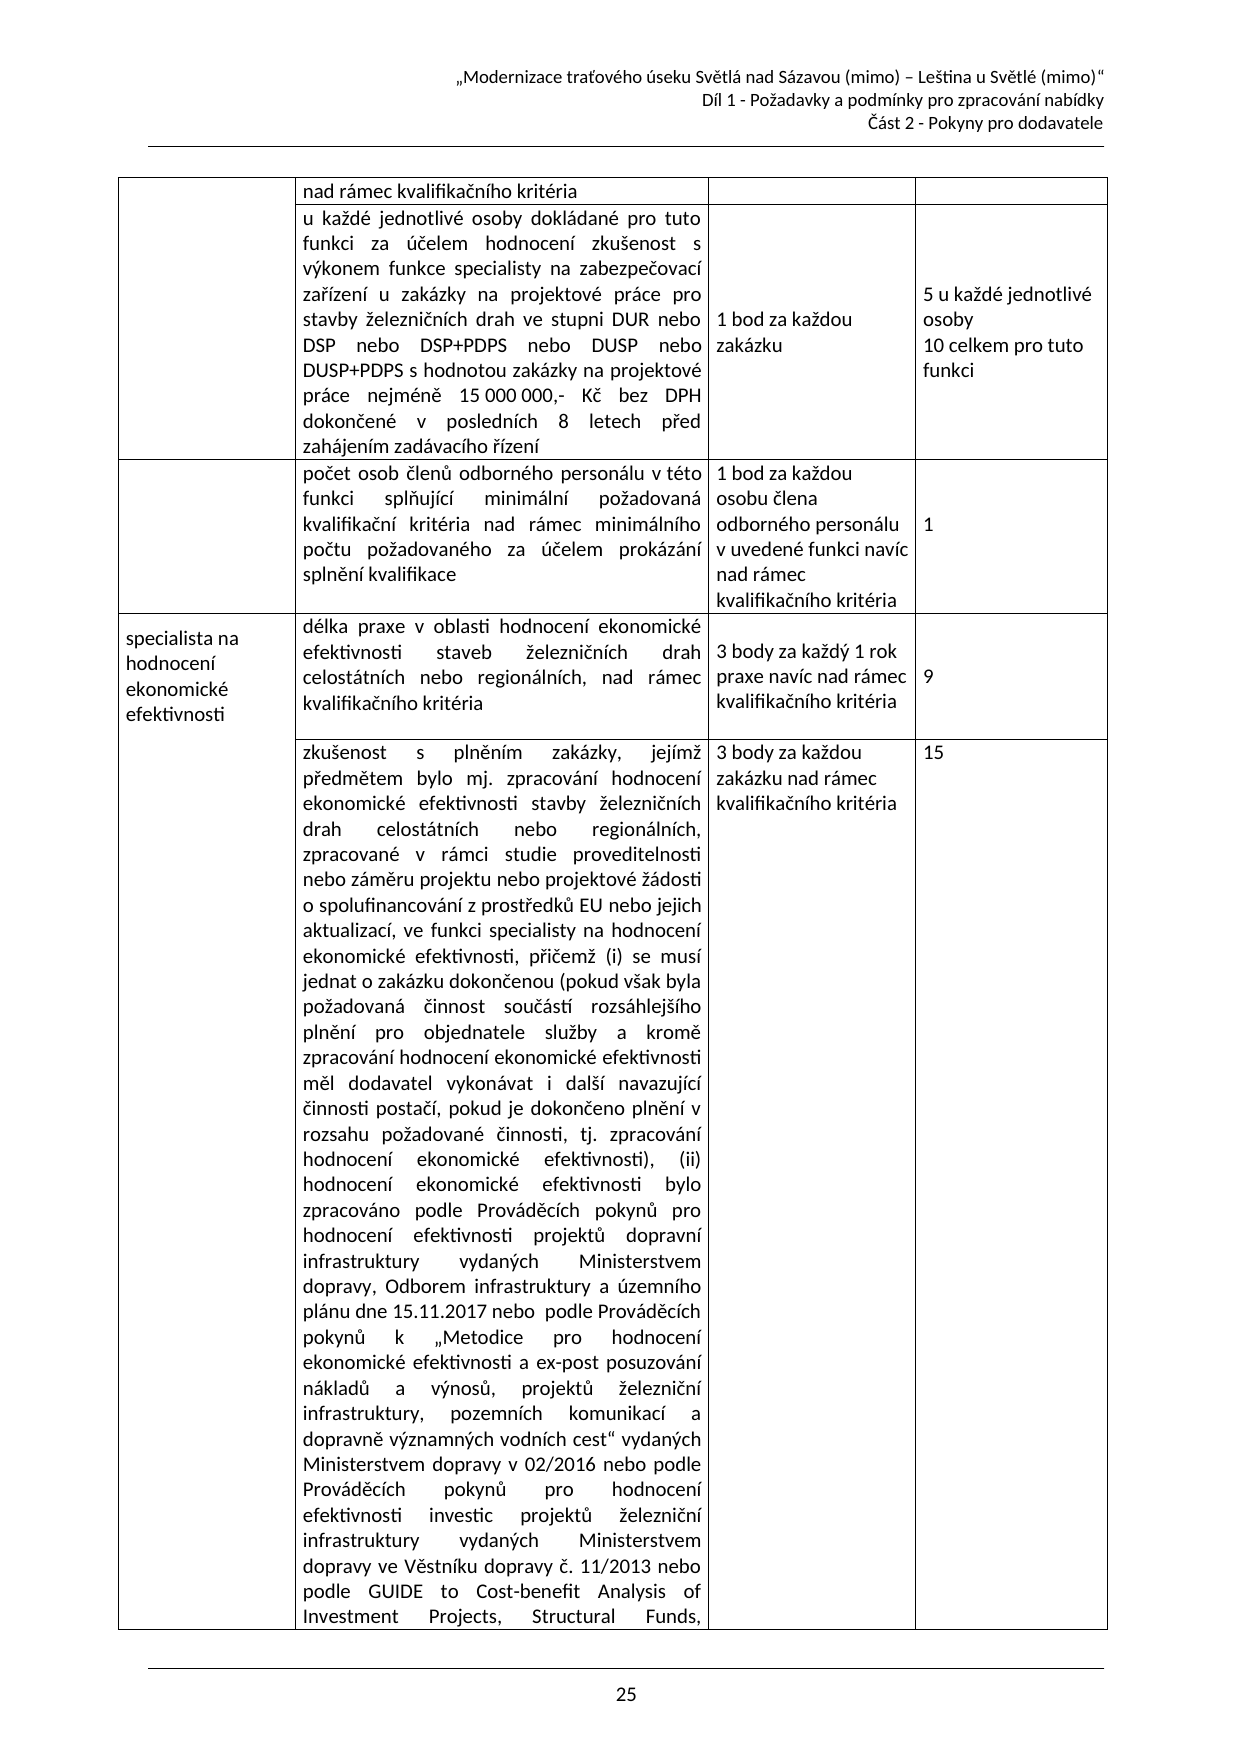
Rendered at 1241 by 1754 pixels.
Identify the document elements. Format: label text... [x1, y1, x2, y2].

table_cell délka praxe v oblasti hodnocení ekonomické efektivnosti staveb železničních drah celostátních nebo regionálních, nad rámec kvalifikačního kritéria [296, 614, 708, 738]
table_cell [119, 739, 295, 1629]
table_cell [916, 178, 1107, 204]
table_cell 1 bod za každou zakázku [709, 205, 915, 459]
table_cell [709, 740, 915, 1629]
table_cell [119, 460, 295, 612]
table_cell 1 bod za každou osobu člena odborného personálu v uvedené funkci navíc nad rámec kvalifikačního kritéria [709, 460, 915, 612]
table_cell 1 [916, 460, 1107, 612]
table_cell 3 body za každý 1 rok praxe navíc nad rámec kvalifikačního kritéria [709, 614, 915, 738]
table_cell specialista na hodnocení ekonomické efektivnosti [119, 614, 295, 738]
table_cell 5 u každé jednotlivé osoby 10 celkem pro tuto funkci [916, 205, 1107, 459]
table_cell u každé jednotlivé osoby dokládané pro tuto funkci za účelem hodnocení zkušenost s výkonem funkce specialisty na zabezpečovací zařízení u zakázky na projektové práce pro stavby železničních drah ve stupni DUR nebo DSP nebo DSP+PDPS nebo DUSP nebo DUSP+PDPS s hodnotou zakázky na projektové práce nejméně 15 000 000,- Kč bez DPH dokončené v posledních 8 letech před zahájením zadávacího řízení [296, 205, 708, 459]
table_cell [709, 178, 915, 204]
table_cell 15 [916, 740, 1107, 1629]
table_cell 9 [916, 614, 1107, 738]
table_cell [296, 740, 708, 1629]
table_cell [296, 178, 708, 204]
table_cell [119, 178, 295, 459]
